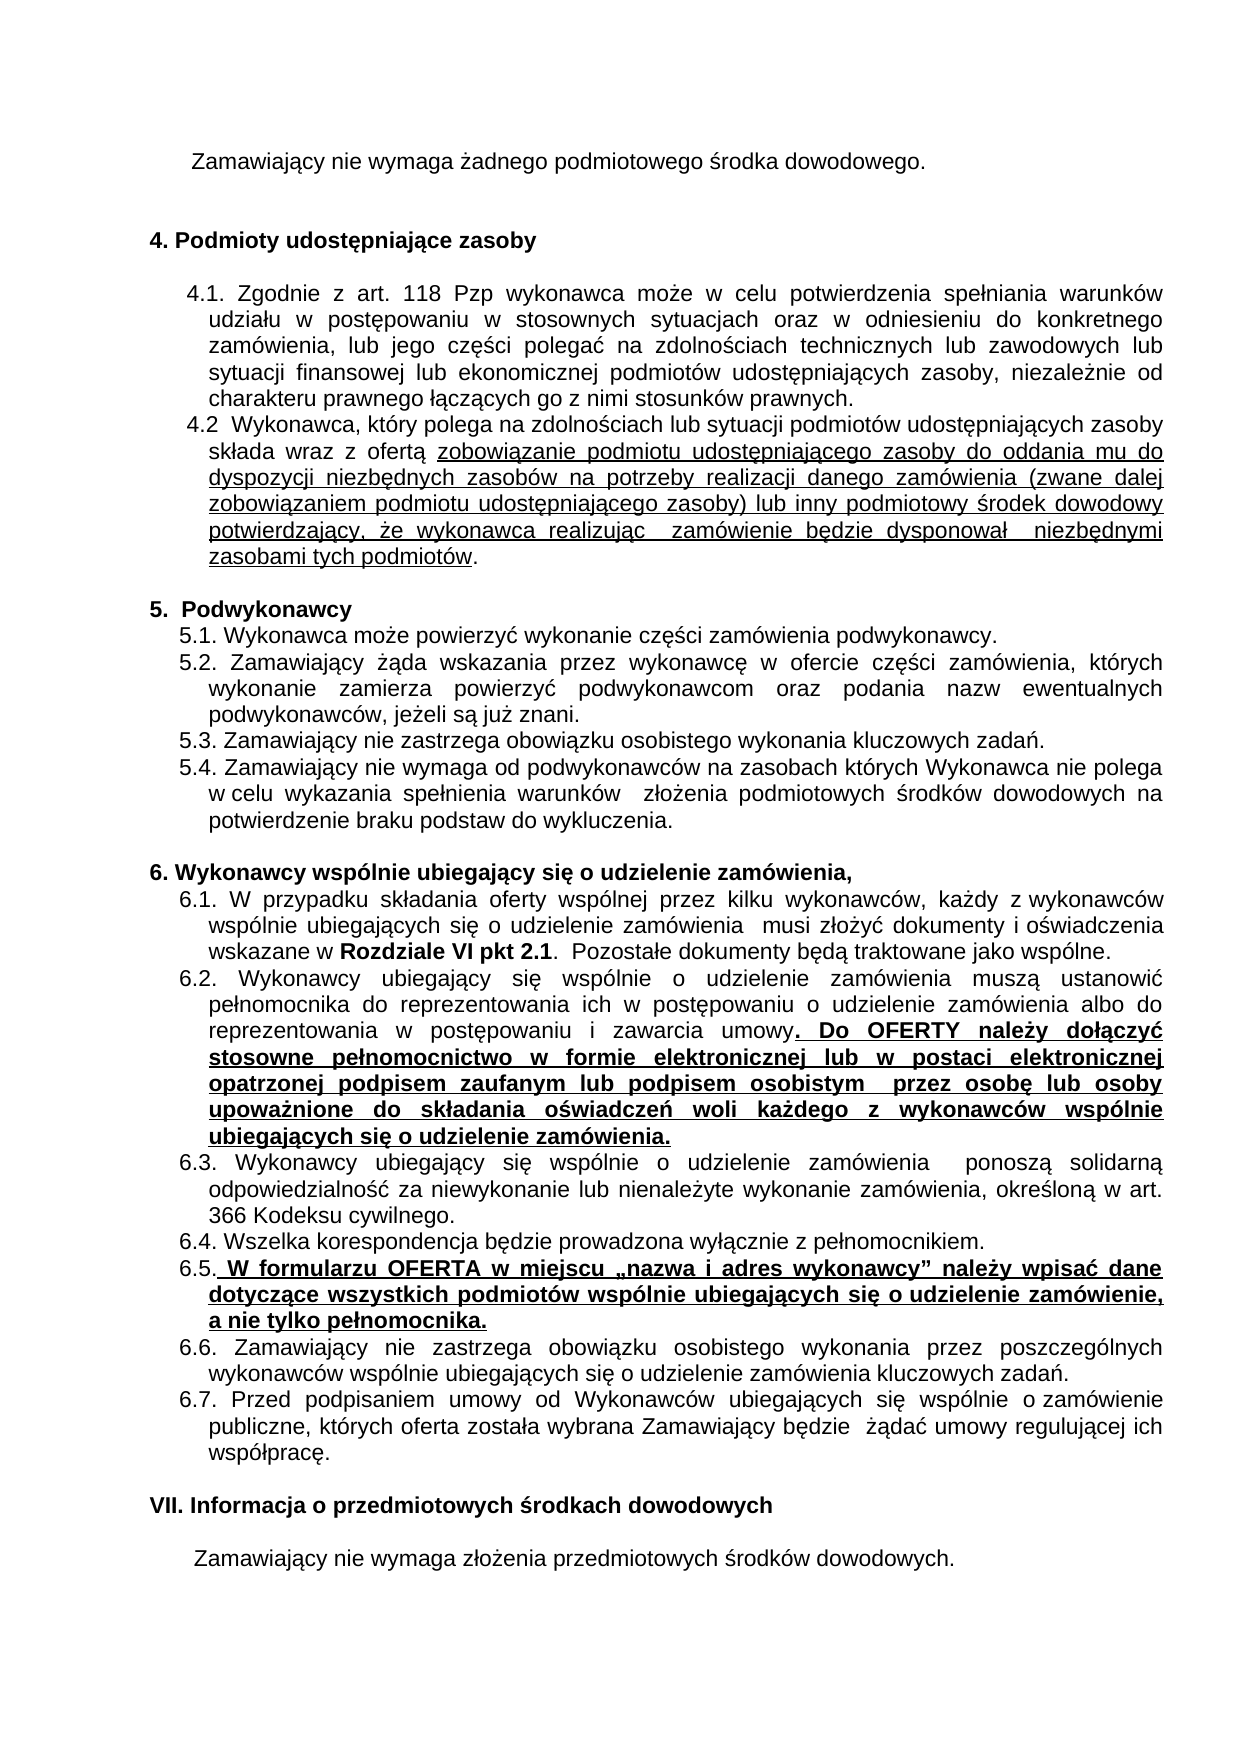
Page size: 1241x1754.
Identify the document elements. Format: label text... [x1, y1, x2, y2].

text 4.2 Wykonawca, który polega na zdolnościach lub sytuacji podmiotów udostępniających zasoby składa wraz z ofertą zobowiązanie podmiotu udostępniającego zasoby do oddania mu do dyspozycji niezbędnych zasobów na potrzeby realizacji danego zamówienia (zwane dalej zobowiązaniem podmiotu udostępniającego zasoby) lub inny podmiotowy środek dowodowy potwierdzający, że wykonawca realizując zamówienie będzie dysponował niezbędnymi zasobami tych podmiotów. [186, 411, 1163, 569]
text 6.4. Wszelka korespondencja będzie prowadzona wyłącznie z pełnomocnikiem. [179, 1228, 1163, 1254]
text 6.5. W formularzu OFERTA w miejscu „nazwa i adres wykonawcy” należy wpisać dane dotyczące wszystkich podmiotów wspólnie ubiegających się o udzielenie zamówienie, a nie tylko pełnomocnika. [179, 1254, 1163, 1334]
text Zamawiający nie wymaga złożenia przedmiotowych środków dowodowych. [194, 1544, 1163, 1571]
text 6. Wykonawcy wspólnie ubiegający się o udzielenie zamówienia, [149, 859, 1163, 886]
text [191, 148, 1163, 174]
text 5.4. Zamawiający nie wymaga od podwykonawców na zasobach których Wykonawca nie polega w celu wykazania spełnienia warunków złożenia podmiotowych środków dowodowych na potwierdzenie braku podstaw do wykluczenia. [179, 754, 1163, 833]
text 6.6. Zamawiający nie zastrzega obowiązku osobistego wykonania przez poszczególnych wykonawców wspólnie ubiegających się o udzielenie zamówienia kluczowych zadań. [179, 1334, 1163, 1386]
text 5. Podwykonawcy [149, 596, 1163, 622]
text 6.7. Przed podpisaniem umowy od Wykonawców ubiegających się wspólnie o zamówienie publiczne, których oferta została wybrana Zamawiający będzie żądać umowy regulującej ich współpracę. [179, 1386, 1163, 1465]
text 4.1. Zgodnie z art. 118 Pzp wykonawca może w celu potwierdzenia spełniania warunków udziału w postępowaniu w stosownych sytuacjach oraz w odniesieniu do konkretnego zamówienia, lub jego części polegać na zdolnościach technicznych lub zawodowych lub sytuacji finansowej lub ekonomicznej podmiotów udostępniających zasoby, niezależnie od charakteru prawnego łączących go z nimi stosunków prawnych. [186, 279, 1163, 411]
text 6.2. Wykonawcy ubiegający się wspólnie o udzielenie zamówienia muszą ustanowić pełnomocnika do reprezentowania ich w postępowaniu o udzielenie zamówienia albo do reprezentowania w postępowaniu i zawarcia umowy. Do OFERTY należy dołączyć stosowne pełnomocnictwo w formie elektronicznej lub w postaci elektronicznej opatrzonej podpisem zaufanym lub podpisem osobistym przez osobę lub osoby upoważnione do składania oświadczeń woli każdego z wykonawców wspólnie ubiegających się o udzielenie zamówienia. [179, 965, 1163, 1149]
text 5.1. Wykonawca może powierzyć wykonanie części zamówienia podwykonawcy. [179, 622, 1163, 648]
text VII. Informacja o przedmiotowych środkach dowodowych [149, 1492, 1163, 1518]
text 4. Podmioty udostępniające zasoby [149, 227, 1163, 253]
text 6.3. Wykonawcy ubiegający się wspólnie o udzielenie zamówienia ponoszą solidarną odpowiedzialność za niewykonanie lub nienależyte wykonanie zamówienia, określoną w art. 366 Kodeksu cywilnego. [179, 1149, 1163, 1228]
text 5.2. Zamawiający żąda wskazania przez wykonawcę w ofercie części zamówienia, których wykonanie zamierza powierzyć podwykonawcom oraz podania nazw ewentualnych podwykonawców, jeżeli są już znani. [179, 648, 1163, 727]
text 5.3. Zamawiający nie zastrzega obowiązku osobistego wykonania kluczowych zadań. [179, 727, 1163, 754]
text 6.1. W przypadku składania oferty wspólnej przez kilku wykonawców, każdy z wykonawców wspólnie ubiegających się o udzielenie zamówienia musi złożyć dokumenty i oświadczenia wskazane w Rozdziale VI pkt 2.1. Pozostałe dokumenty będą traktowane jako wspólne. [179, 886, 1163, 965]
